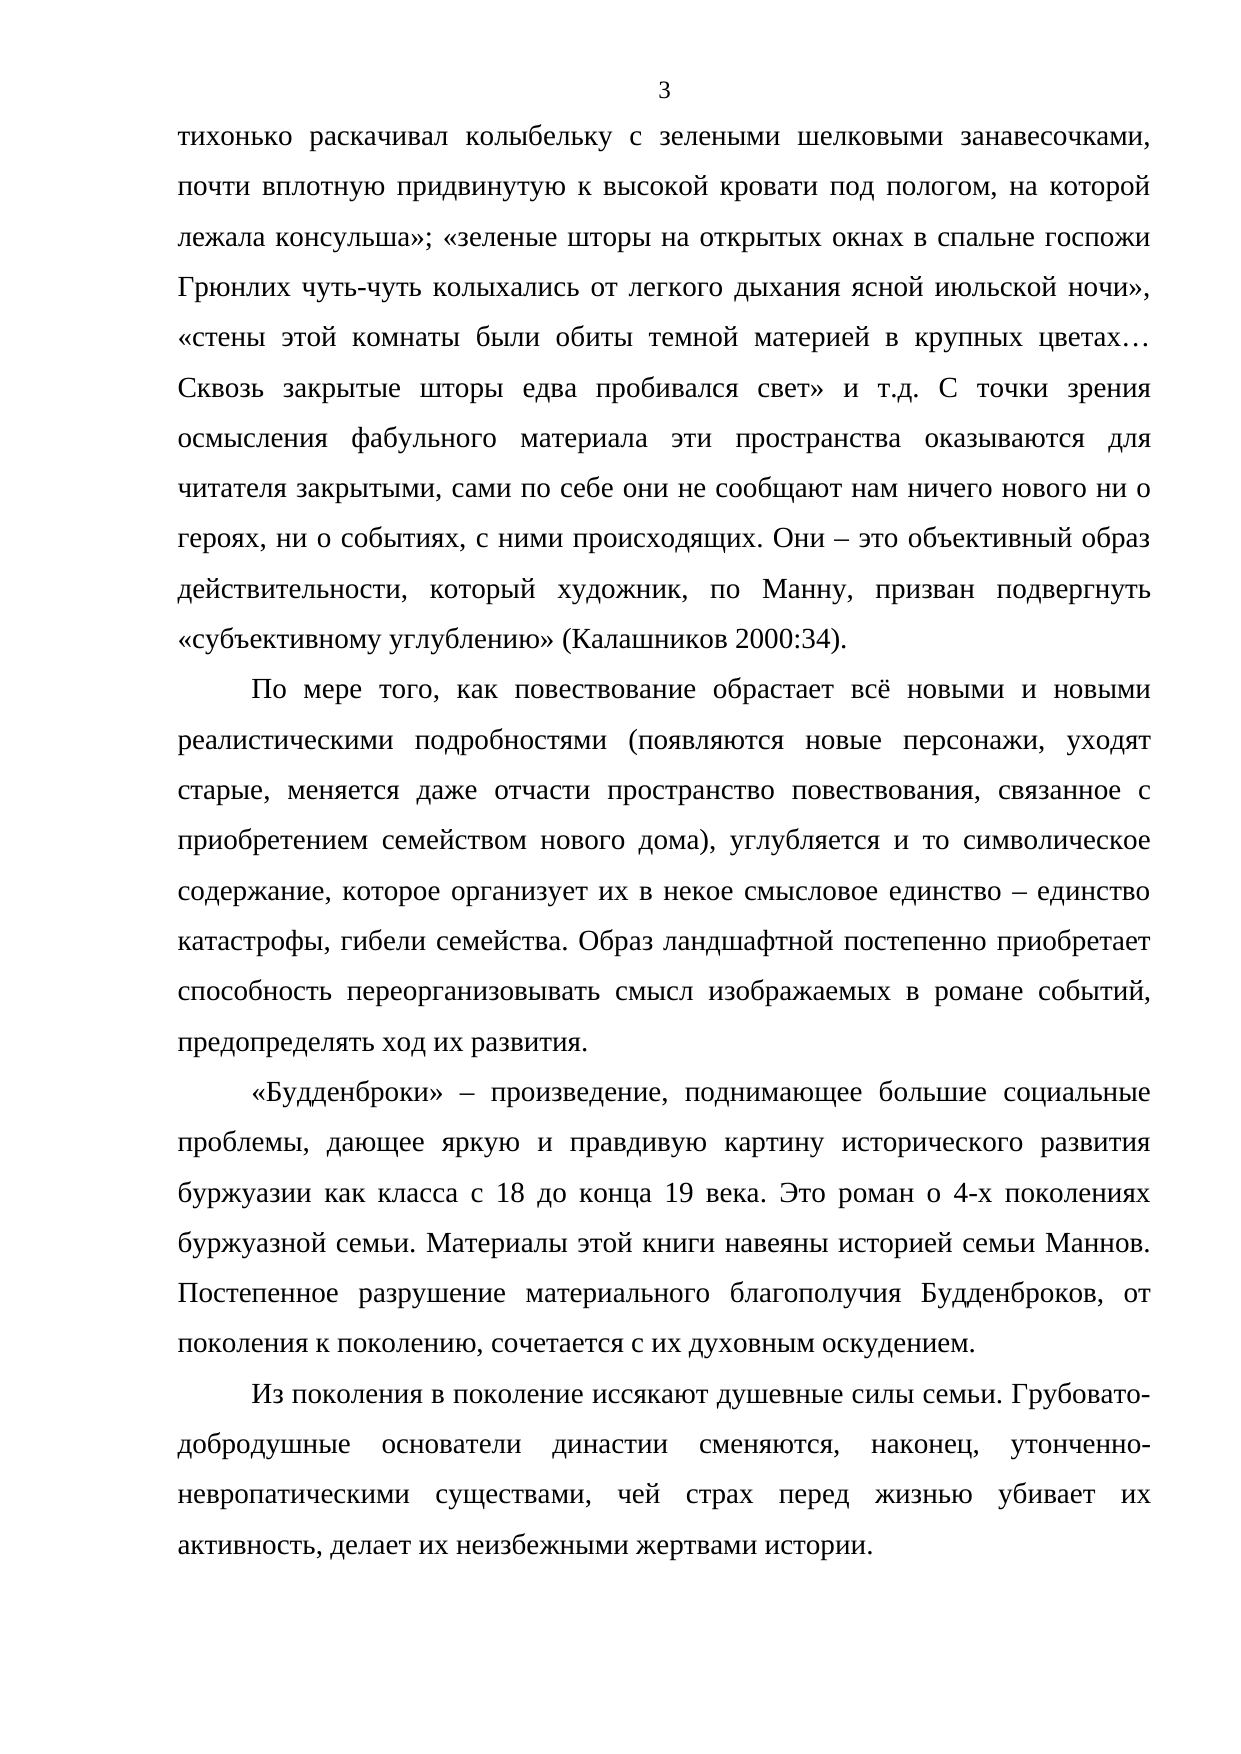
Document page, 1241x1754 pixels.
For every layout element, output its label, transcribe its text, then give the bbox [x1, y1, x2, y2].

text По мере того, как повествование обрастает всё новыми и новыми реалистическими подробностями (появляются новые персонажи, уходят старые, меняется даже отчасти пространство повествования, связанное с приобретением семейством нового дома), углубляется и то символическое содержание, которое организует их в некое смысловое единство – единство катастрофы, гибели семейства. Образ ландшафтной постепенно приобретает способность переорганизовывать смысл изображаемых в романе событий, предопределять ход их развития. [177, 672, 1152, 1057]
text «Будденброки» – произведение, поднимающее большие социальные проблемы, дающее яркую и правдивую картину исторического развития буржуазии как класса с 18 до конца 19 века. Это роман о 4-х поколениях буржуазной семьи. Материалы этой книги навеяны историей семьи Маннов. Постепенное разрушение материального благополучия Будденброков, от поколения к поколению, сочетается с их духовным оскудением. [177, 1074, 1152, 1359]
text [177, 118, 1152, 655]
text Из поколения в поколение иссякают душевные силы семьи. Грубовато-добродушные основатели династии сменяются, наконец, утонченно-невропатическими существами, чей страх перед жизнью убивает их активность, делает их неизбежными жертвами истории. [177, 1376, 1152, 1560]
